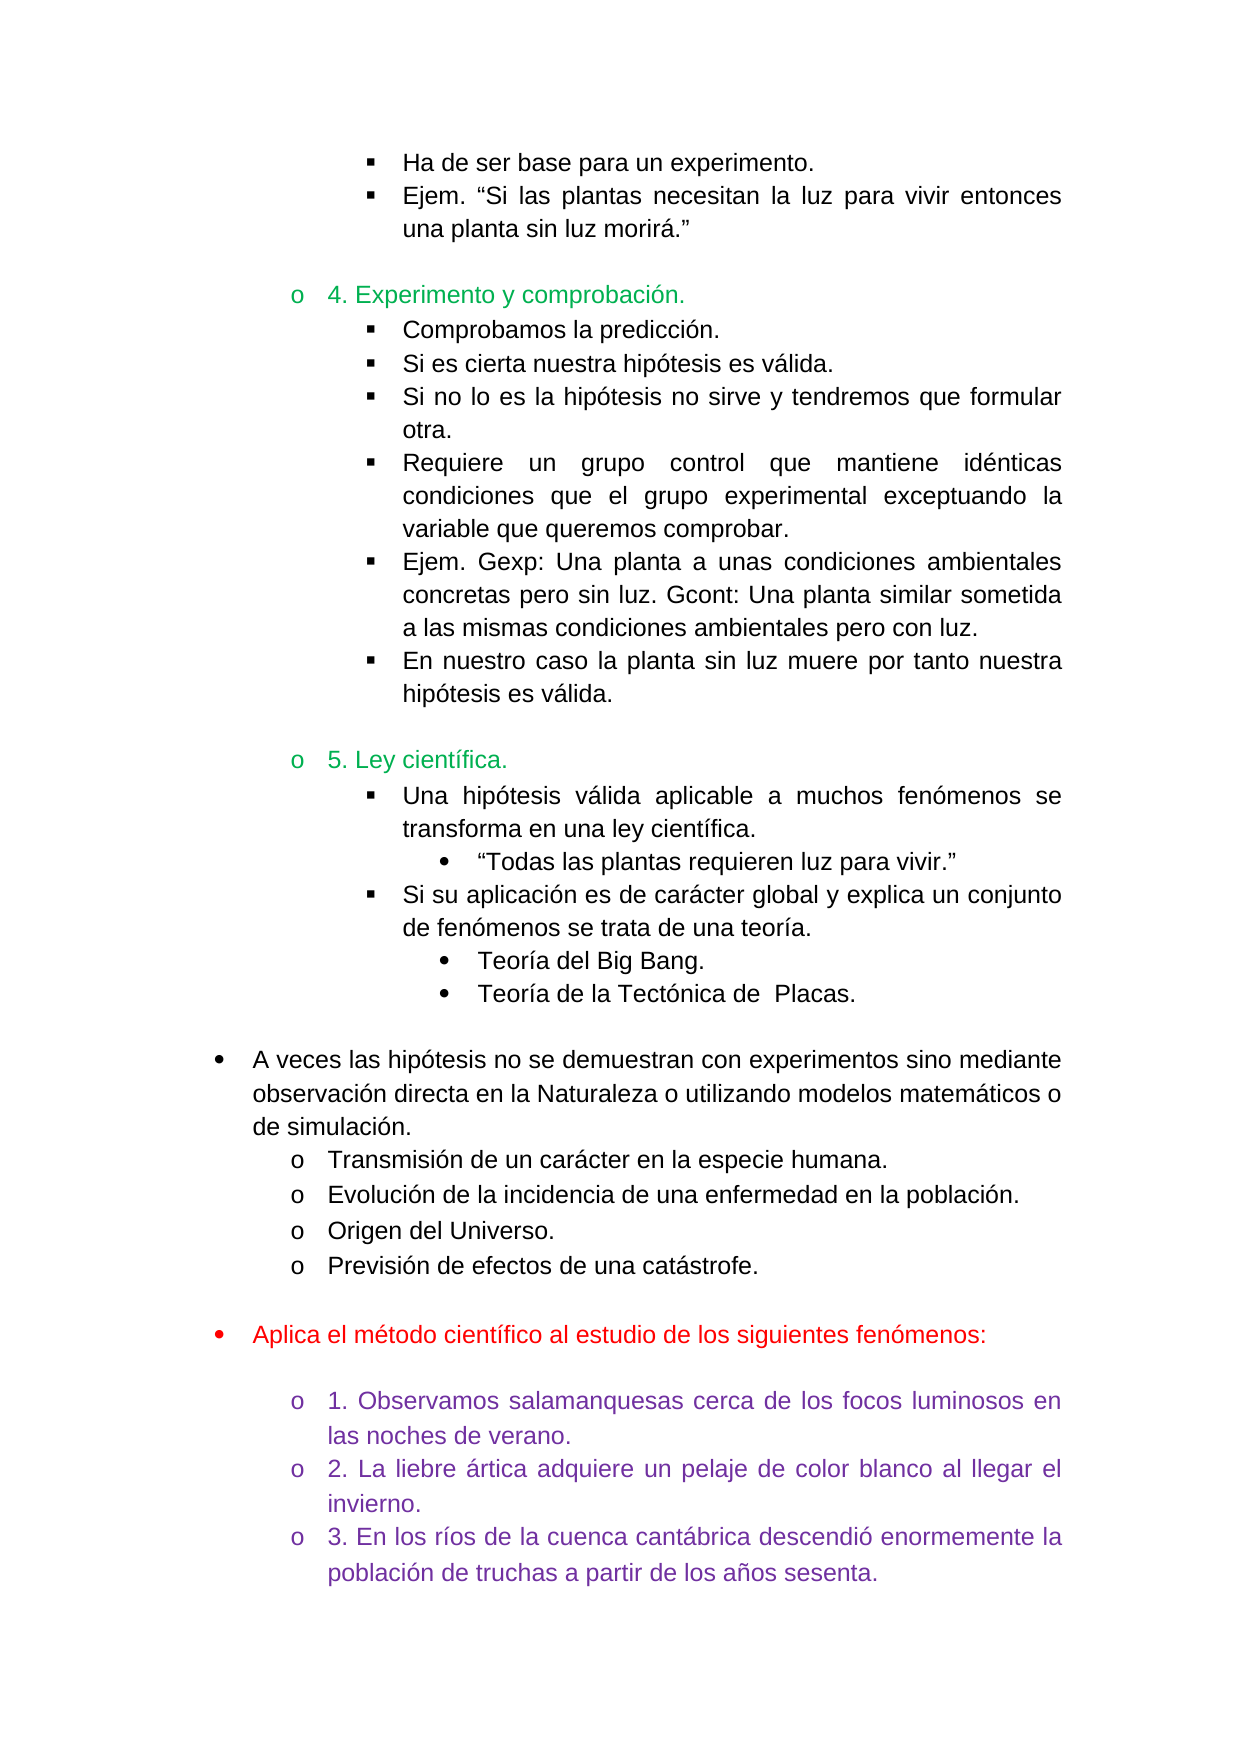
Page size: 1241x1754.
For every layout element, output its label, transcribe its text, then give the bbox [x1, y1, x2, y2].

list Una hipótesis válida aplicable a muchos fenómenos se transforma en una ley científica. [365, 781, 1063, 843]
list Evolución de la incidencia de una enfermedad en la población. [290, 1180, 1063, 1211]
list Comprobamos la predicción. [365, 315, 1063, 344]
list Teoría del Big Bang. [440, 946, 1063, 975]
list 5. Ley científica. [290, 745, 1063, 776]
list 3. En los ríos de la cuenca cantábrica descendió enormemente la población de truchas a partir de los años sesenta. [290, 1522, 1063, 1586]
list 2. La liebre ártica adquiere un pelaje de color blanco al llegar el invierno. [290, 1454, 1063, 1518]
list Origen del Universo. [290, 1216, 1063, 1247]
list Ejem. “Si las plantas necesitan la luz para vivir entonces una planta sin luz morirá.” [365, 181, 1063, 243]
list Si su aplicación es de carácter global y explica un conjunto de fenómenos se trata de una teoría. [365, 880, 1063, 942]
list Teoría de la Tectónica de Placas. [440, 979, 1063, 1008]
list 4. Experimento y comprobación. [290, 280, 1063, 311]
list Previsión de efectos de una catástrofe. [290, 1251, 1063, 1282]
list A veces las hipótesis no se demuestran con experimentos sino mediante observación directa en la Naturaleza o utilizando modelos matemáticos o de simulación. [215, 1046, 1063, 1140]
list 1. Observamos salamanquesas cerca de los focos luminosos en las noches de verano. [290, 1386, 1063, 1450]
list Ha de ser base para un experimento. [365, 148, 1063, 176]
list Ejem. Gexp: Una planta a unas condiciones ambientales concretas pero sin luz. Gcont: Una planta similar sometida a las mismas condiciones ambientales pero con luz. [365, 547, 1063, 642]
list Requiere un grupo control que mantiene idénticas condiciones que el grupo experimental exceptuando la variable que queremos comprobar. [365, 448, 1063, 543]
list Transmisión de un carácter en la especie humana. [290, 1145, 1063, 1176]
list “Todas las plantas requieren luz para vivir.” [440, 847, 1063, 876]
list En nuestro caso la planta sin luz muere por tanto nuestra hipótesis es válida. [365, 646, 1063, 708]
list Si es cierta nuestra hipótesis es válida. [365, 348, 1063, 377]
list Si no lo es la hipótesis no sirve y tendremos que formular otra. [365, 382, 1063, 443]
list Aplica el método científico al estudio de los siguientes fenómenos: [215, 1320, 1063, 1349]
